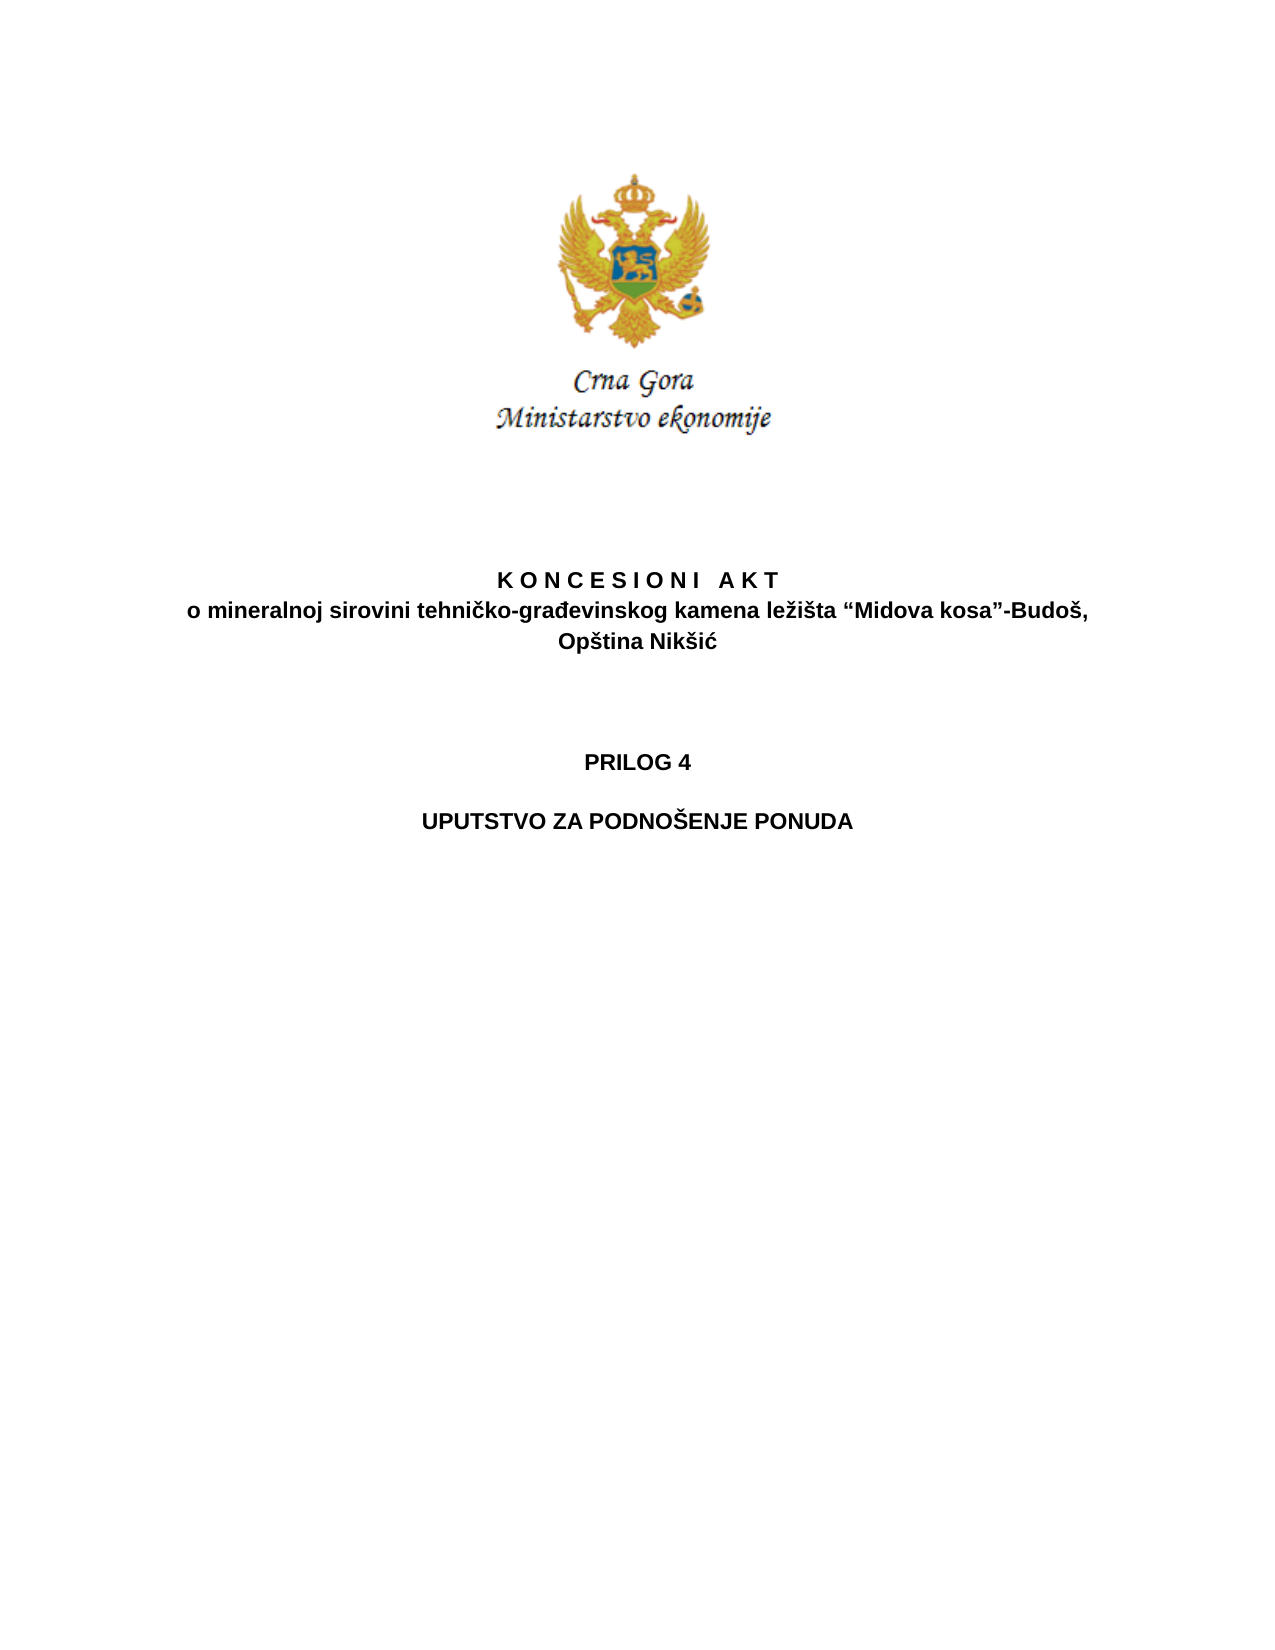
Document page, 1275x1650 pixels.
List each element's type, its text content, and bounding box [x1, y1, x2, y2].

text K O N C E S I O N I A K T [150, 567, 1125, 593]
text UPUTSTVO ZA PODNOŠENJE PONUDA [150, 808, 1125, 834]
text PRILOG 4 [150, 748, 1125, 775]
text o mineralnoj sirovini tehničko-građevinskog kamena ležišta “Midova kosa”-Budoš, Opština Nikšić [150, 597, 1125, 654]
picture [440, 150, 835, 443]
